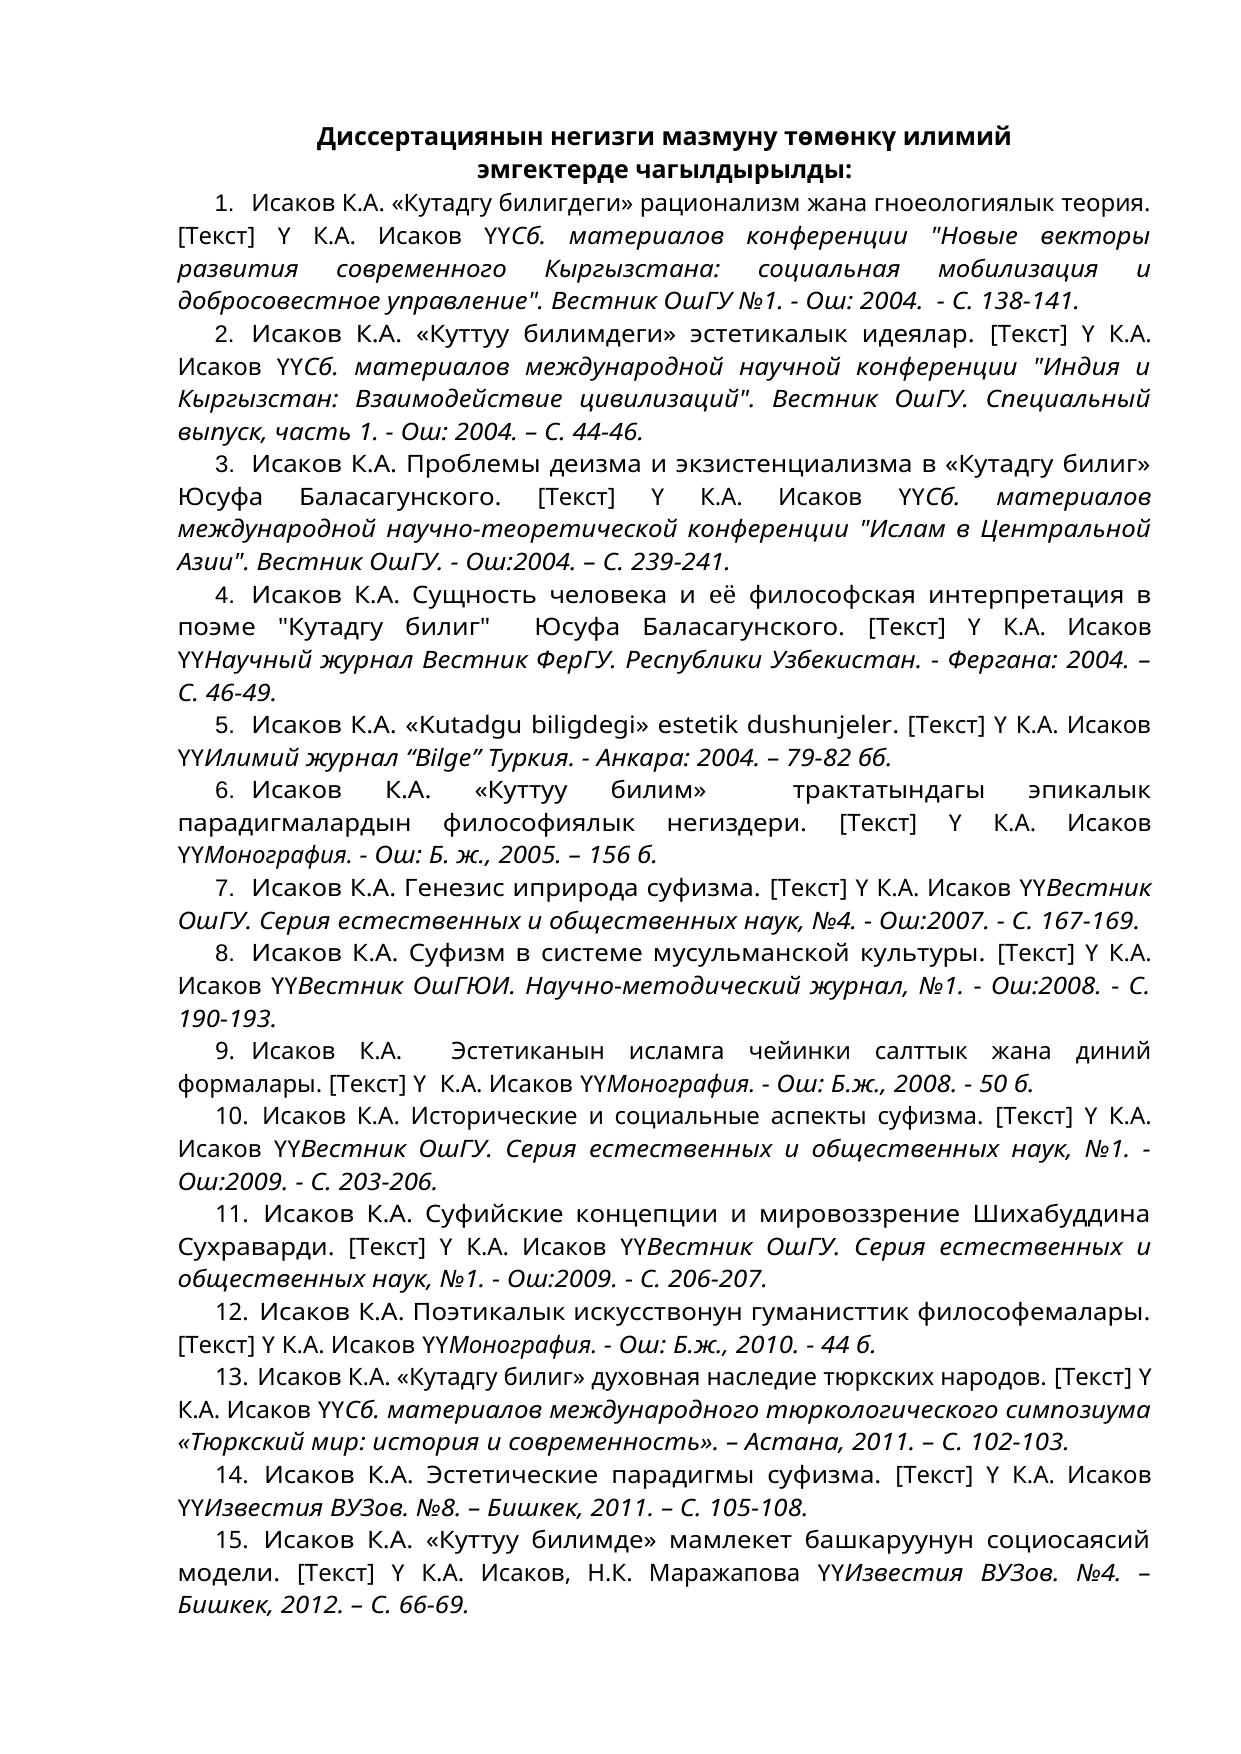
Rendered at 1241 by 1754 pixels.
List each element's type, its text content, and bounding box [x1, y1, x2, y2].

list Исаков К.А. «Кутадгу билиг» духовная наследие тюркских народов. [Текст] Ү К.А. Исаков ҮҮСб. материалов международного тюркологического симпозиума «Тюркский мир: история и современность». – Астана, 2011. – С. 102-103. [177, 1360, 1152, 1458]
list Исаков К.А. Генезис иприрода суфизма. [Текст] Ү К.А. Исаков ҮҮВестник ОшГУ. Серия естественных и общественных наук, №4. - Ош:2007. - С. 167-169. [177, 871, 1152, 936]
list Исаков К.А. Сущность человека и её философская интерпретация в поэме "Кутадгу билиг" Юсуфа Баласагунского. [Текст] Ү К.А. Исаков ҮҮНаучный журнал Вестник ФерГУ. Республики Узбекистан. - Фергана: 2004. – С. 46-49. [177, 577, 1152, 708]
list Исаков К.А. «Куттуу билим» трактатындагы эпикалык парадигмалардын философиялык негиздери. [Текст] Ү К.А. Исаков ҮҮМонография. - Ош: Б. ж., 2005. – 156 б. [177, 773, 1152, 871]
text Диссертациянын негизги мазмуну тѳмѳнкү илимий [177, 118, 1152, 152]
list Исаков К.А. Эстетические парадигмы суфизма. [Текст] Ү К.А. Исаков ҮҮИзвестия ВУЗов. №8. – Бишкек, 2011. – С. 105-108. [177, 1458, 1152, 1523]
list Исаков К.А. Суфийские концепции и мировоззрение Шихабуддина Сухраварди. [Текст] Ү К.А. Исаков ҮҮВестник ОшГУ. Серия естественных и общественных наук, №1. - Ош:2009. - С. 206-207. [177, 1197, 1152, 1295]
list Исаков К.А. «Кутадгу билигдеги» рационализм жана гноеологиялык теория. [Текст] Ү К.А. Исаков ҮҮСб. материалов конференции "Новые векторы развития современного Кыргызстана: социальная мобилизация и добросовестное управление". Вестник ОшГУ №1. - Ош: 2004. - С. 138-141. [177, 186, 1152, 317]
list Исаков К.А. «Куттуу билимде» мамлекет башкаруунун социосаясий модели. [Текст] Ү К.А. Исаков, Н.К. Маражапова ҮҮИзвестия ВУЗов. №4. – Бишкек, 2012. – С. 66-69. [177, 1523, 1152, 1621]
list Исаков К.А. «Kutadgu biligdegi» estetik dushunjeler. [Текст] Ү К.А. Исаков ҮҮИлимий журнал “Bilge” Туркия. - Анкара: 2004. – 79-82 бб. [177, 708, 1152, 773]
list Исаков К.А. Эстетиканын исламга чейинки салттык жана диний формалары. [Текст] Ү К.А. Исаков ҮҮМонография. - Ош: Б.ж., 2008. - 50 б. [177, 1034, 1152, 1099]
list Исаков К.А. «Куттуу билимдеги» эстетикалык идеялар. [Текст] Ү К.А. Исаков ҮҮСб. материалов международной научной конференции "Индия и Кыргызстан: Взаимодействие цивилизаций". Вестник ОшГУ. Специальный выпуск, часть 1. - Ош: 2004. – С. 44-46. [177, 317, 1152, 447]
list Исаков К.А. Поэтикалык искусствонун гуманисттик философемалары. [Текст] Ү К.А. Исаков ҮҮМонография. - Ош: Б.ж., 2010. - 44 б. [177, 1295, 1152, 1360]
list Исаков К.А. Исторические и социальные аспекты суфизма. [Текст] Ү К.А. Исаков ҮҮВестник ОшГУ. Серия естественных и общественных наук, №1. - Ош:2009. - С. 203-206. [177, 1099, 1152, 1197]
list Исаков К.А. Проблемы деизма и экзистенциализма в «Кутадгу билиг» Юсуфа Баласагунского. [Текст] Ү К.А. Исаков ҮҮСб. материалов международной научно-теоретической конференции "Ислам в Центральной Азии". Вестник ОшГУ. - Ош:2004. – С. 239-241. [177, 447, 1152, 577]
text эмгектерде чагылдырылды: [177, 152, 1152, 186]
list Исаков К.А. Суфизм в системе мусульманской культуры. [Текст] Ү К.А. Исаков ҮҮВестник ОшГЮИ. Научно-методический журнал, №1. - Ош:2008. - С. 190-193. [177, 936, 1152, 1034]
